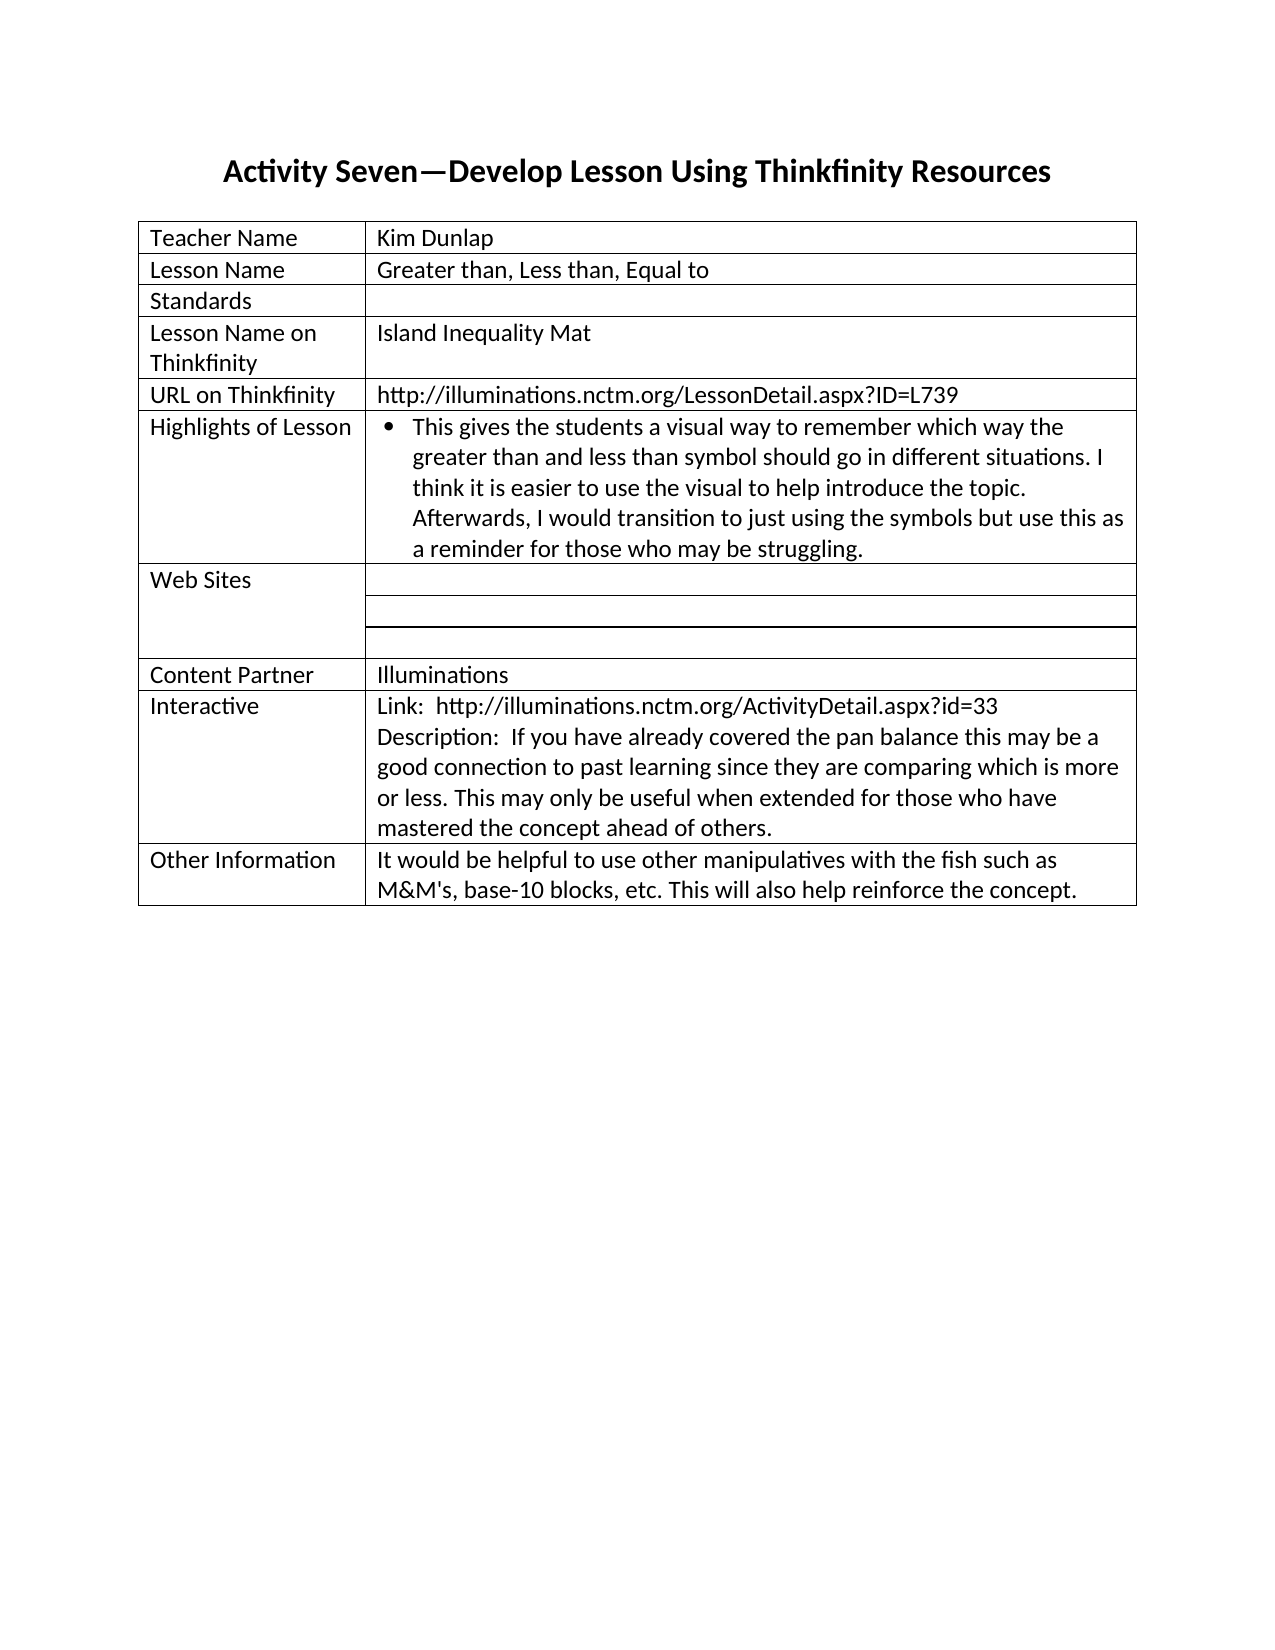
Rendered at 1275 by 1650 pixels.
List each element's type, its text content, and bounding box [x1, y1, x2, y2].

table_cell This gives the students a visual way to remember which way the greater than and less than symbol should go in different situations. I think it is easier to use the visual to help introduce the topic. Afterwards, I would transition to just using the symbols but use this as a reminder for those who may be struggling. [366, 411, 1136, 563]
table_cell [366, 596, 1136, 626]
table_cell It would be helpful to use other manipulatives with the fish such as M&M's, base-10 blocks, etc. This will also help reinforce the concept. [366, 844, 1136, 905]
table_cell Web Sites [139, 564, 365, 658]
table_cell Lesson Name [139, 254, 365, 284]
table_cell [366, 628, 1136, 658]
table_cell Lesson Name on Thinkfinity [139, 317, 365, 378]
table_cell Illuminations [366, 659, 1136, 689]
table_cell Highlights of Lesson [139, 411, 365, 563]
table_cell http://illuminations.nctm.org/LessonDetail.aspx?ID=L739 [366, 379, 1136, 409]
table_cell Content Partner [139, 659, 365, 689]
table_cell URL on Thinkfinity [139, 379, 365, 409]
table_cell Other Information [139, 844, 365, 905]
table_header Kim Dunlap [366, 222, 1136, 253]
table_cell Standards [139, 285, 365, 316]
table_cell Interactive [139, 691, 365, 843]
table_cell Island Inequality Mat [366, 317, 1136, 378]
text Activity Seven—Develop Lesson Using Thinkfinity Resources [150, 150, 1125, 191]
table_cell Greater than, Less than, Equal to [366, 254, 1136, 284]
table_cell [366, 285, 1136, 316]
table_cell [366, 564, 1136, 595]
table_cell Link: http://illuminations.nctm.org/ActivityDetail.aspx?id=33 Description: If you have already covered the pan balance this may be a good connection to past learning since they are comparing which is more or less. This may only be useful when extended for those who have mastered the concept ahead of others. [366, 691, 1136, 843]
table_header Teacher Name [139, 222, 365, 253]
